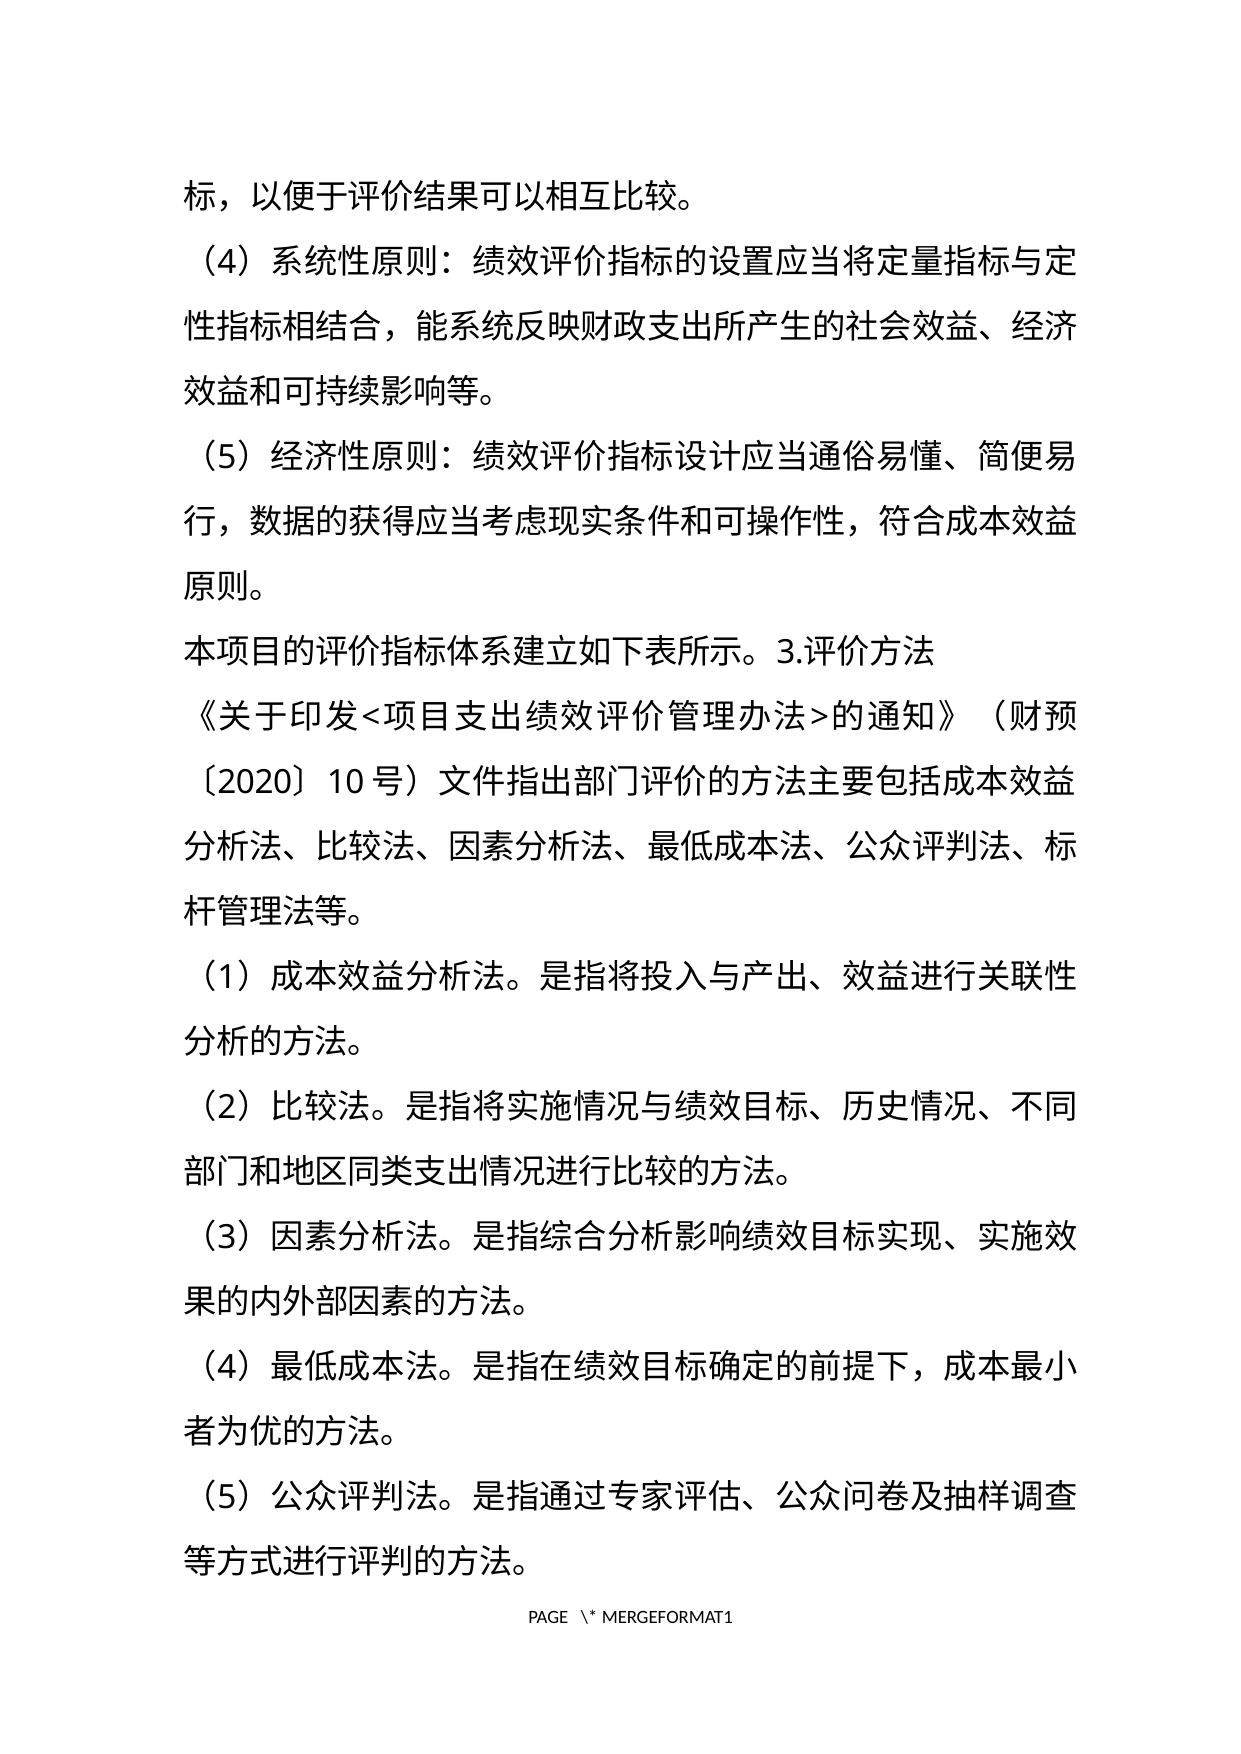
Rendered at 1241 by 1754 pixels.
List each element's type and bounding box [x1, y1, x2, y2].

text [183, 162, 1078, 1592]
